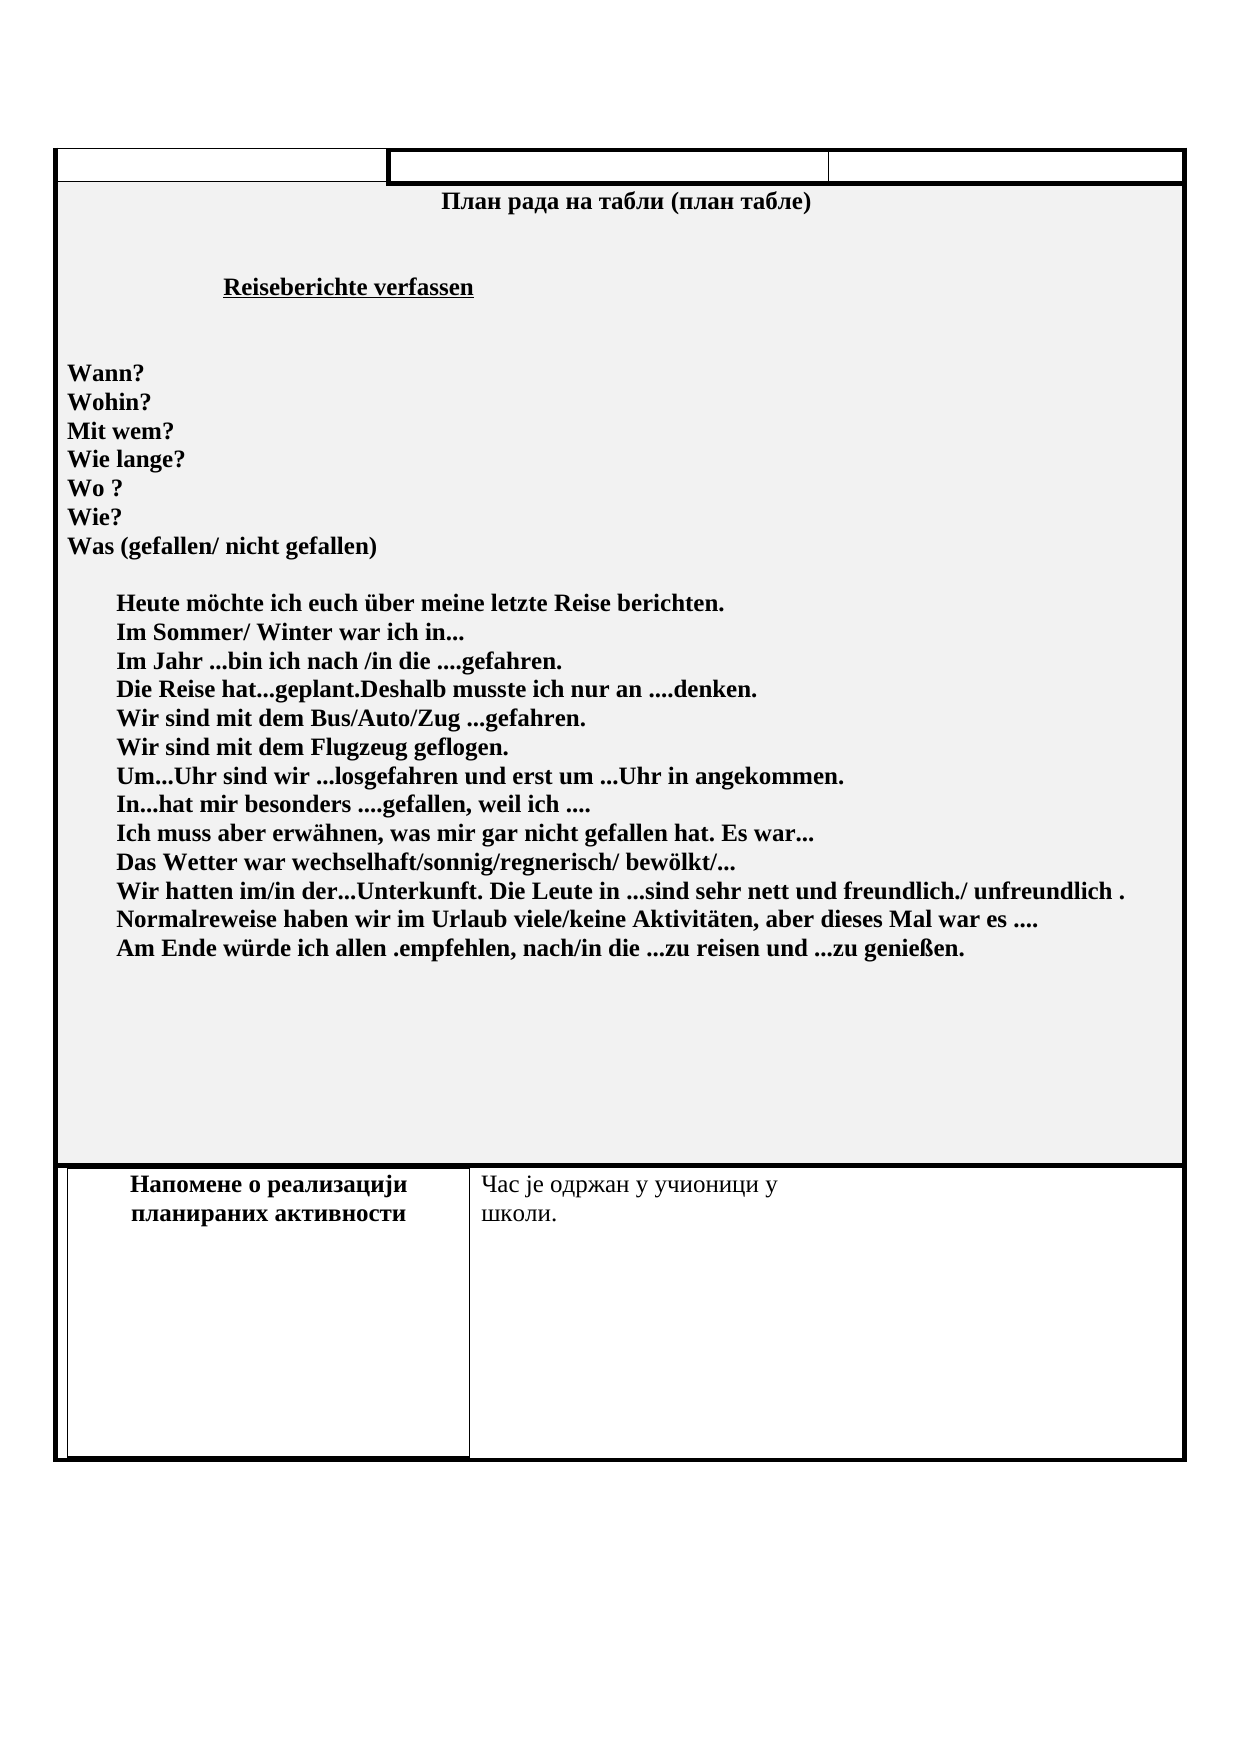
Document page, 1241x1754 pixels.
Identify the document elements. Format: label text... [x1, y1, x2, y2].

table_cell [391, 152, 828, 181]
table_cell [829, 152, 1182, 181]
table_cell [58, 1168, 67, 1458]
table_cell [58, 149, 386, 181]
table_cell [68, 1169, 469, 1456]
table_cell [470, 1168, 1182, 1458]
table_cell План рада на табли (план табле) Reiseberichte verfassen Wann? Wohin? Mit wem? Wie lange? Wo ? Wie? Was (gefallen/ nicht gefallen) Heute möchte ich euch über meine letzte Reise berichten. Im Sommer/ Winter war ich in... Im Jahr ...bin ich nach /in die ....gefahren. Die Reise hat...geplant.Deshalb musste ich nur an ....denken. Wir sind mit dem Bus/Auto/Zug ...gefahren. Wir sind mit dem Flugzeug geflogen. Um...Uhr sind wir ...losgefahren und erst um ...Uhr in angekommen. In...hat mir besonders ....gefallen, weil ich .... Ich muss aber erwähnen, was mir gar nicht gefallen hat. Es war... Das Wetter war wechselhaft/sonnig/regnerisch/ bewölkt/... Wir hatten im/in der...Unterkunft. Die Leute in ...sind sehr nett und freundlich./ unfreundlich . Normalreweise haben wir im Urlaub viele/keine Aktivitäten, aber dieses Mal war es .... Am Ende würde ich allen .empfehlen, nach/in die ...zu reisen und ...zu genießen. [58, 182, 1182, 1163]
